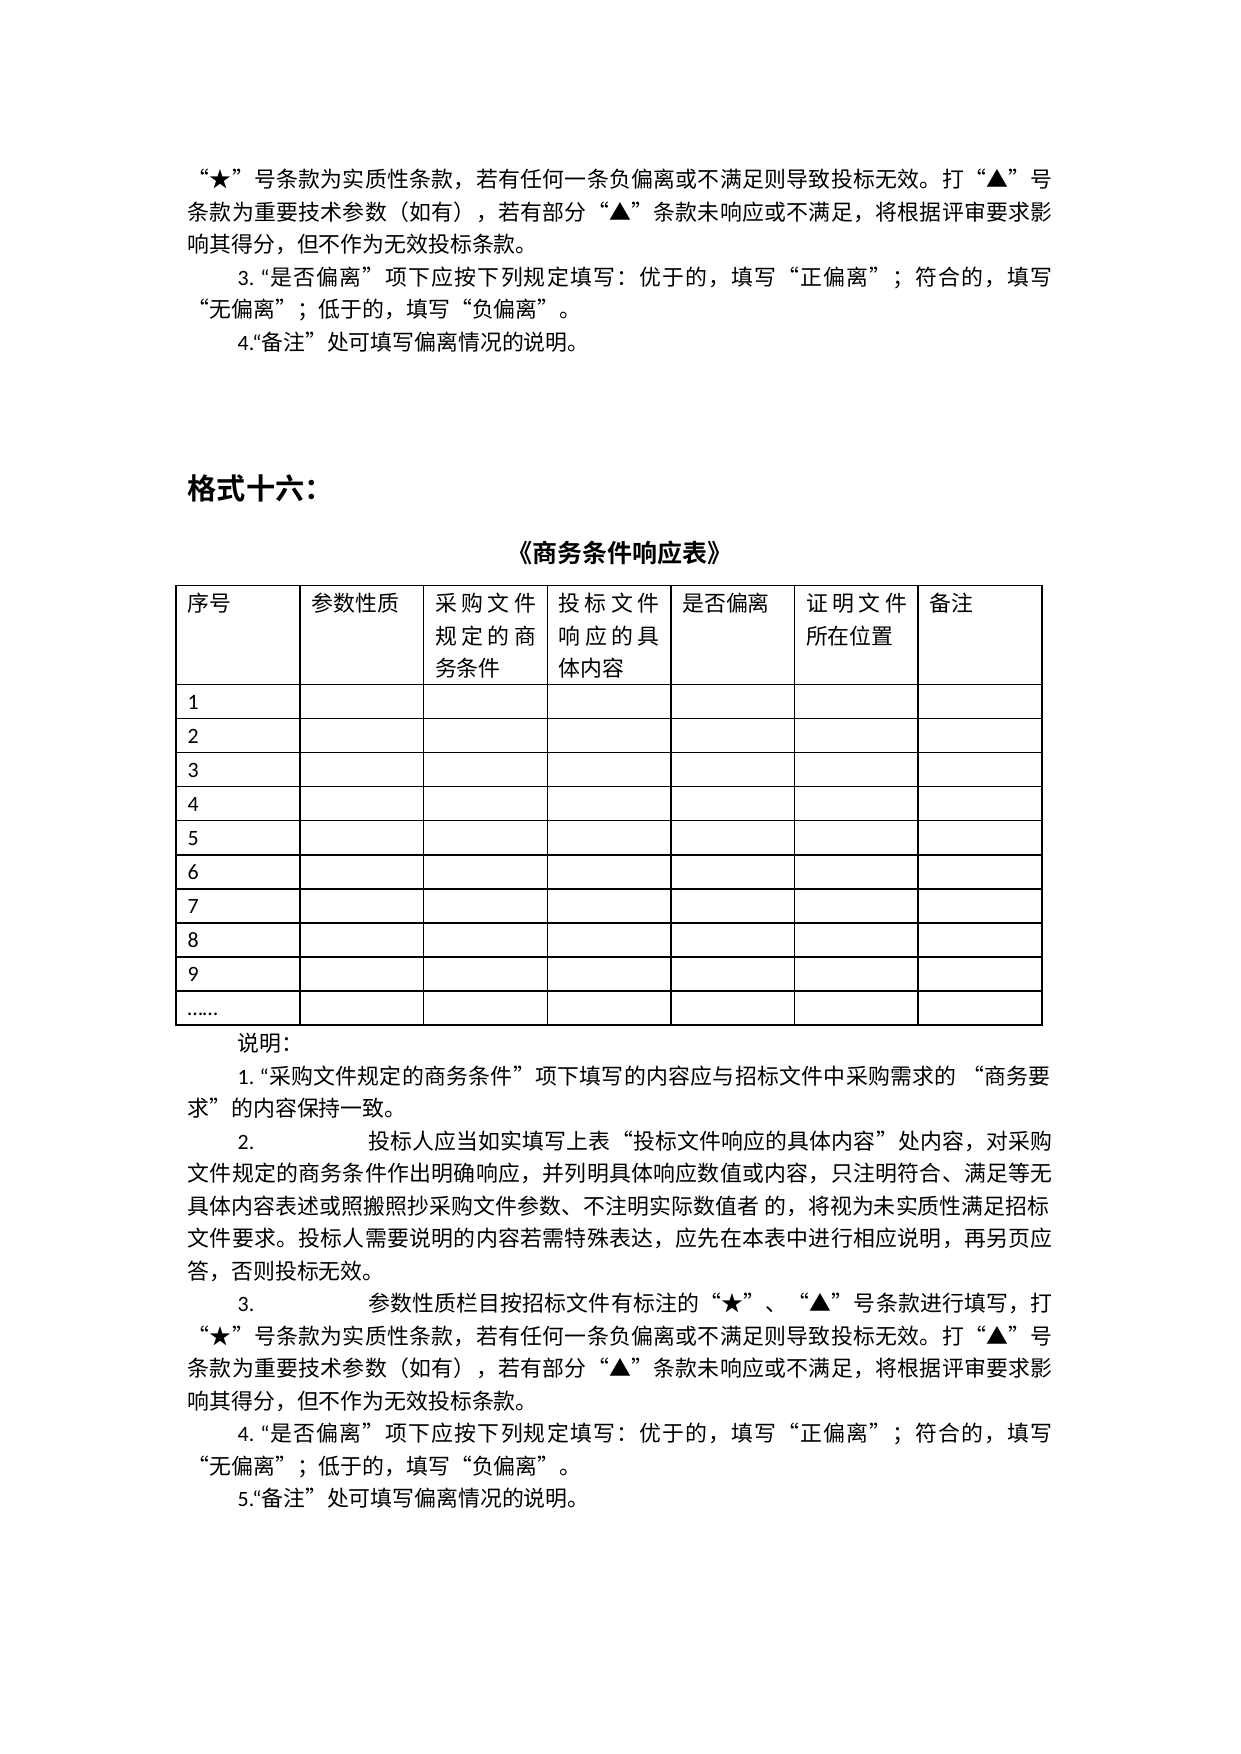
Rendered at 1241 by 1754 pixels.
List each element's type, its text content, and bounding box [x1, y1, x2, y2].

text 5.“备注”处可填写偏离情况的说明。 [187, 1481, 1053, 1513]
table_cell 1 [177, 685, 299, 718]
table_cell [424, 958, 547, 990]
table_cell [795, 753, 917, 786]
table_cell [301, 685, 423, 718]
table_cell [672, 787, 794, 820]
table_header 备注 [919, 586, 1041, 683]
table_cell [919, 821, 1041, 854]
table_cell [919, 890, 1041, 922]
table_cell [424, 685, 547, 718]
text 4. “是否偏离”项下应按下列规定填写：优于的，填写“正偏离”；符合的，填写“无偏离”；低于的，填写“负偏离”。 [187, 1416, 1053, 1481]
table_cell [919, 958, 1041, 990]
table_cell [424, 890, 547, 922]
table_cell [548, 958, 670, 990]
table_header 序号 [177, 586, 299, 683]
text 1. “采购文件规定的商务条件”项下填写的内容应与招标文件中采购需求的 “商务要求”的内容保持一致。 [187, 1058, 1053, 1123]
table_cell [301, 753, 423, 786]
table_cell [548, 992, 670, 1024]
table_cell 5 [177, 821, 299, 854]
table_cell [301, 821, 423, 854]
table_cell [301, 856, 423, 888]
table_cell [672, 821, 794, 854]
text 2. 投标人应当如实填写上表“投标文件响应的具体内容”处内容，对采购文件规定的商务条件作出明确响应，并列明具体响应数值或内容，只注明符合、满足等无具体内容表述或照搬照抄采购文件参数、不注明实际数值者 的，将视为未实质性满足招标文件要求。投标人需要说明的内容若需特殊表达，应先在本表中进行相应说明，再另页应答，否则投标无效。 [187, 1123, 1053, 1286]
table_cell [424, 992, 547, 1024]
table_cell 7 [177, 890, 299, 922]
table_cell [795, 958, 917, 990]
table_cell [548, 685, 670, 718]
table_cell [672, 753, 794, 786]
table_cell [795, 992, 917, 1024]
table_cell [424, 821, 547, 854]
table_cell [301, 787, 423, 820]
table_cell [548, 856, 670, 888]
table_cell [548, 787, 670, 820]
table_cell [919, 787, 1041, 820]
table_cell [672, 719, 794, 752]
table_cell 4 [177, 787, 299, 820]
table_cell [424, 924, 547, 956]
table_cell [919, 856, 1041, 888]
table_header 证明文件所在位置 [795, 586, 917, 683]
table_cell [795, 924, 917, 956]
table_cell [301, 992, 423, 1024]
table_cell …… [177, 992, 299, 1024]
table_cell [795, 685, 917, 718]
table_cell [301, 719, 423, 752]
table_cell 2 [177, 719, 299, 752]
table_cell [672, 856, 794, 888]
table_cell 3 [177, 753, 299, 786]
table_cell [795, 821, 917, 854]
table_cell [301, 890, 423, 922]
table_cell [919, 753, 1041, 786]
table_cell [795, 856, 917, 888]
table_cell [795, 787, 917, 820]
table_header 参数性质 [301, 586, 423, 683]
table_cell [548, 753, 670, 786]
table_cell [672, 685, 794, 718]
table_cell [301, 924, 423, 956]
table_cell [548, 890, 670, 922]
text 3. 参数性质栏目按招标文件有标注的“★”、“▲”号条款进行填写，打“★”号条款为实质性条款，若有任何一条负偏离或不满足则导致投标无效。打“▲”号条款为重要技术参数（如有），若有部分“▲”条款未响应或不满足，将根据评审要求影响其得分，但不作为无效投标条款。 [187, 1286, 1053, 1416]
table_cell [301, 958, 423, 990]
table_cell [672, 958, 794, 990]
text 4.“备注”处可填写偏离情况的说明。 [187, 324, 1053, 357]
text 《商务条件响应表》 [187, 519, 1053, 584]
table_header 采购文件规定的商务条件 [424, 586, 547, 683]
table_header 投标文件响应的具体内容 [548, 586, 670, 683]
table_cell [919, 719, 1041, 752]
table_cell 6 [177, 856, 299, 888]
table_cell [672, 890, 794, 922]
table_cell [795, 719, 917, 752]
table_cell [424, 753, 547, 786]
table_cell [795, 890, 917, 922]
table_cell [919, 685, 1041, 718]
table_cell [919, 992, 1041, 1024]
text 说明： [187, 1026, 1053, 1058]
table_cell [919, 924, 1041, 956]
table_cell [548, 719, 670, 752]
table_cell [424, 787, 547, 820]
table_header 是否偏离 [672, 586, 794, 683]
text 3. “是否偏离”项下应按下列规定填写：优于的，填写“正偏离”；符合的，填写“无偏离”；低于的，填写“负偏离”。 [187, 259, 1053, 324]
table_cell [424, 856, 547, 888]
table_cell 8 [177, 924, 299, 956]
table_cell [548, 924, 670, 956]
table_cell [672, 924, 794, 956]
table_cell [672, 992, 794, 1024]
table_cell [548, 821, 670, 854]
table_cell [424, 719, 547, 752]
text 格式十六： [187, 454, 1053, 519]
table_cell 9 [177, 958, 299, 990]
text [187, 162, 1053, 259]
